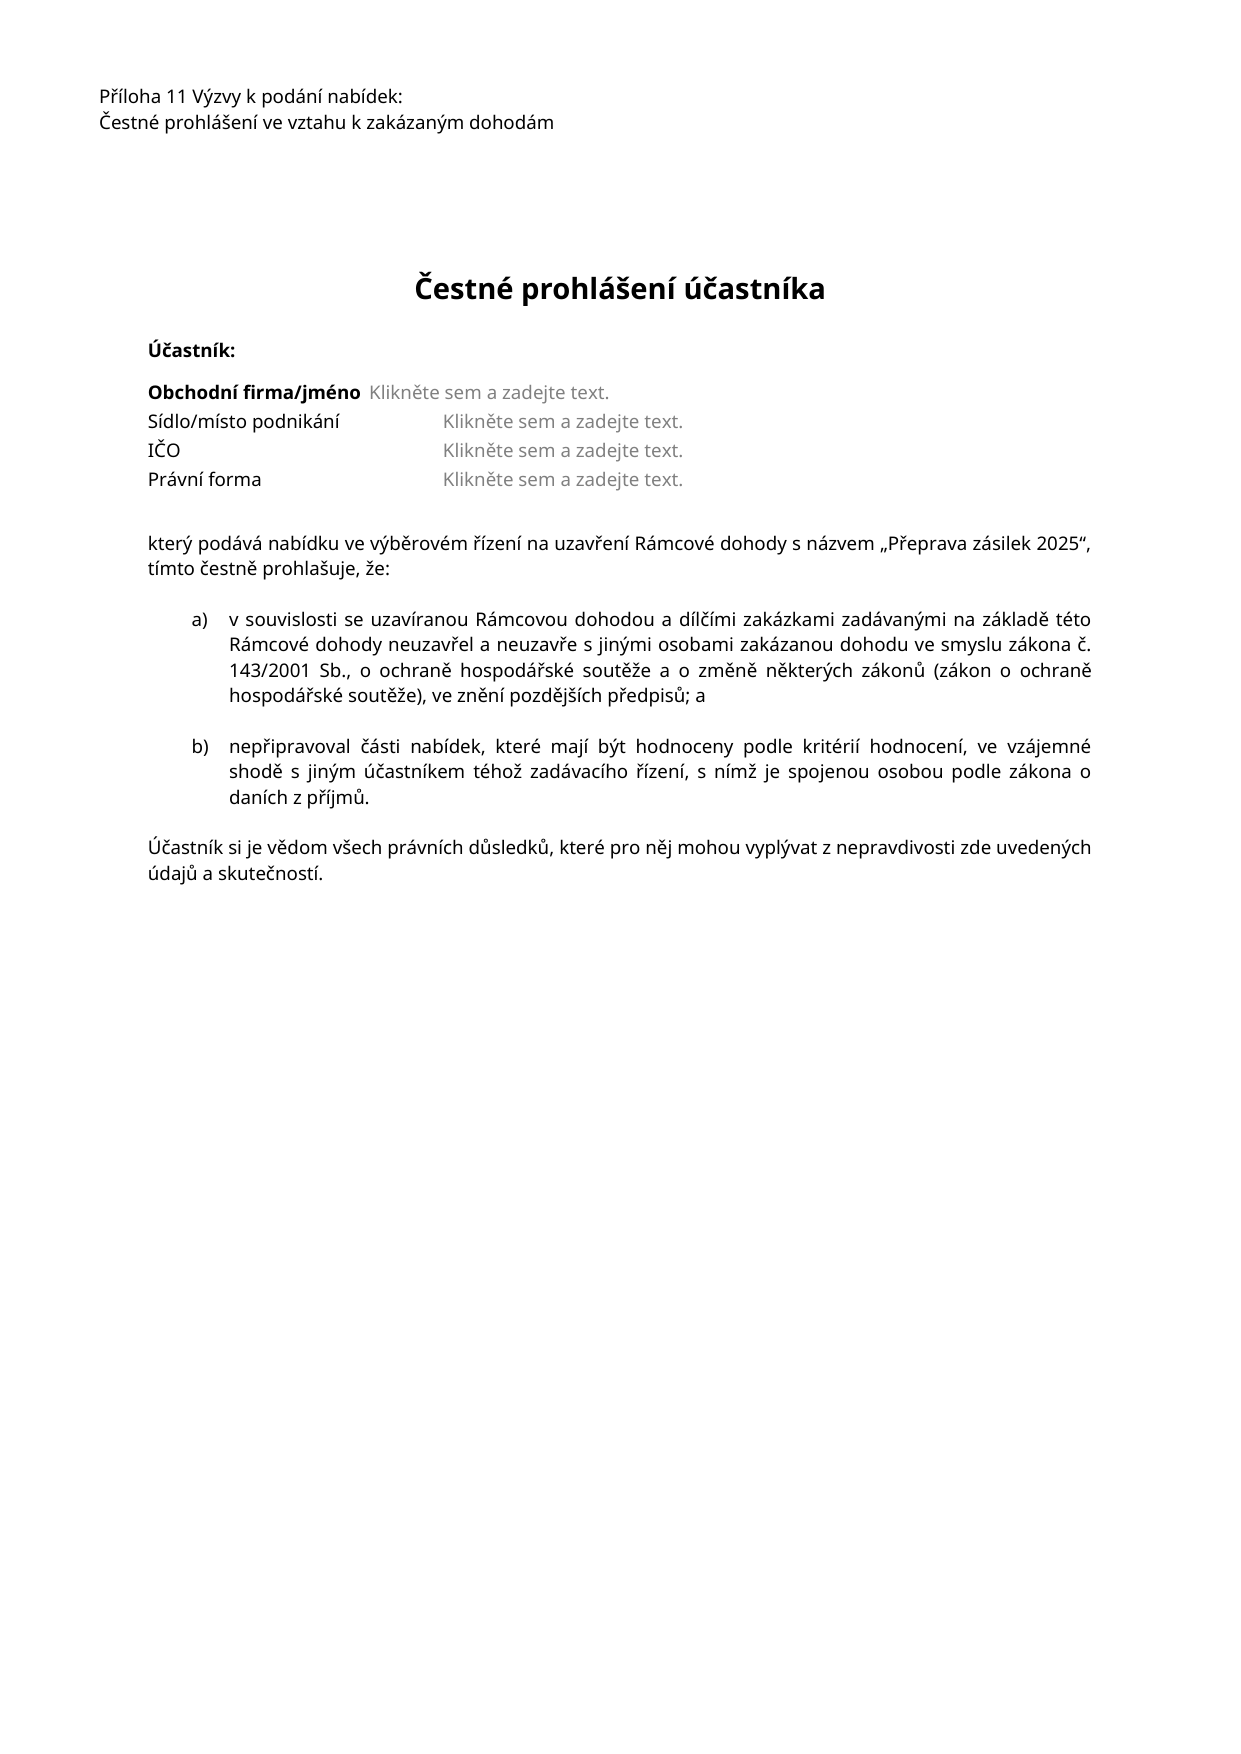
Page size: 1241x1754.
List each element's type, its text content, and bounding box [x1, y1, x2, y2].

text Obchodní firma/jméno [148, 376, 1093, 405]
list nepřipravoval části nabídek, které mají být hodnoceny podle kritérií hodnocení, ve vzájemné shodě s jiným účastníkem téhož zadávacího řízení, s nímž je spojenou osobou podle zákona o daních z příjmů. [191, 733, 1093, 810]
text Právní forma [148, 463, 1093, 492]
text Účastník: [148, 333, 1093, 364]
text IČO [148, 434, 1093, 463]
text který podává nabídku ve výběrovém řízení na uzavření Rámcové dohody s názvem „Přeprava zásilek 2025“, tímto čestně prohlašuje, že: [148, 530, 1093, 581]
title Čestné prohlášení účastníka [148, 268, 1093, 308]
text Účastník si je vědom všech právních důsledků, které pro něj mohou vyplývat z nepravdivosti zde uvedených údajů a skutečností. [148, 835, 1093, 886]
list v souvislosti se uzavíranou Rámcovou dohodou a dílčími zakázkami zadávanými na základě této Rámcové dohody neuzavřel a neuzavře s jinými osobami zakázanou dohodu ve smyslu zákona č. 143/2001 Sb., o ochraně hospodářské soutěže a o změně některých zákonů (zákon o ochraně hospodářské soutěže), ve znění pozdějších předpisů; a [191, 606, 1093, 708]
text Sídlo/místo podnikání [148, 405, 1093, 434]
